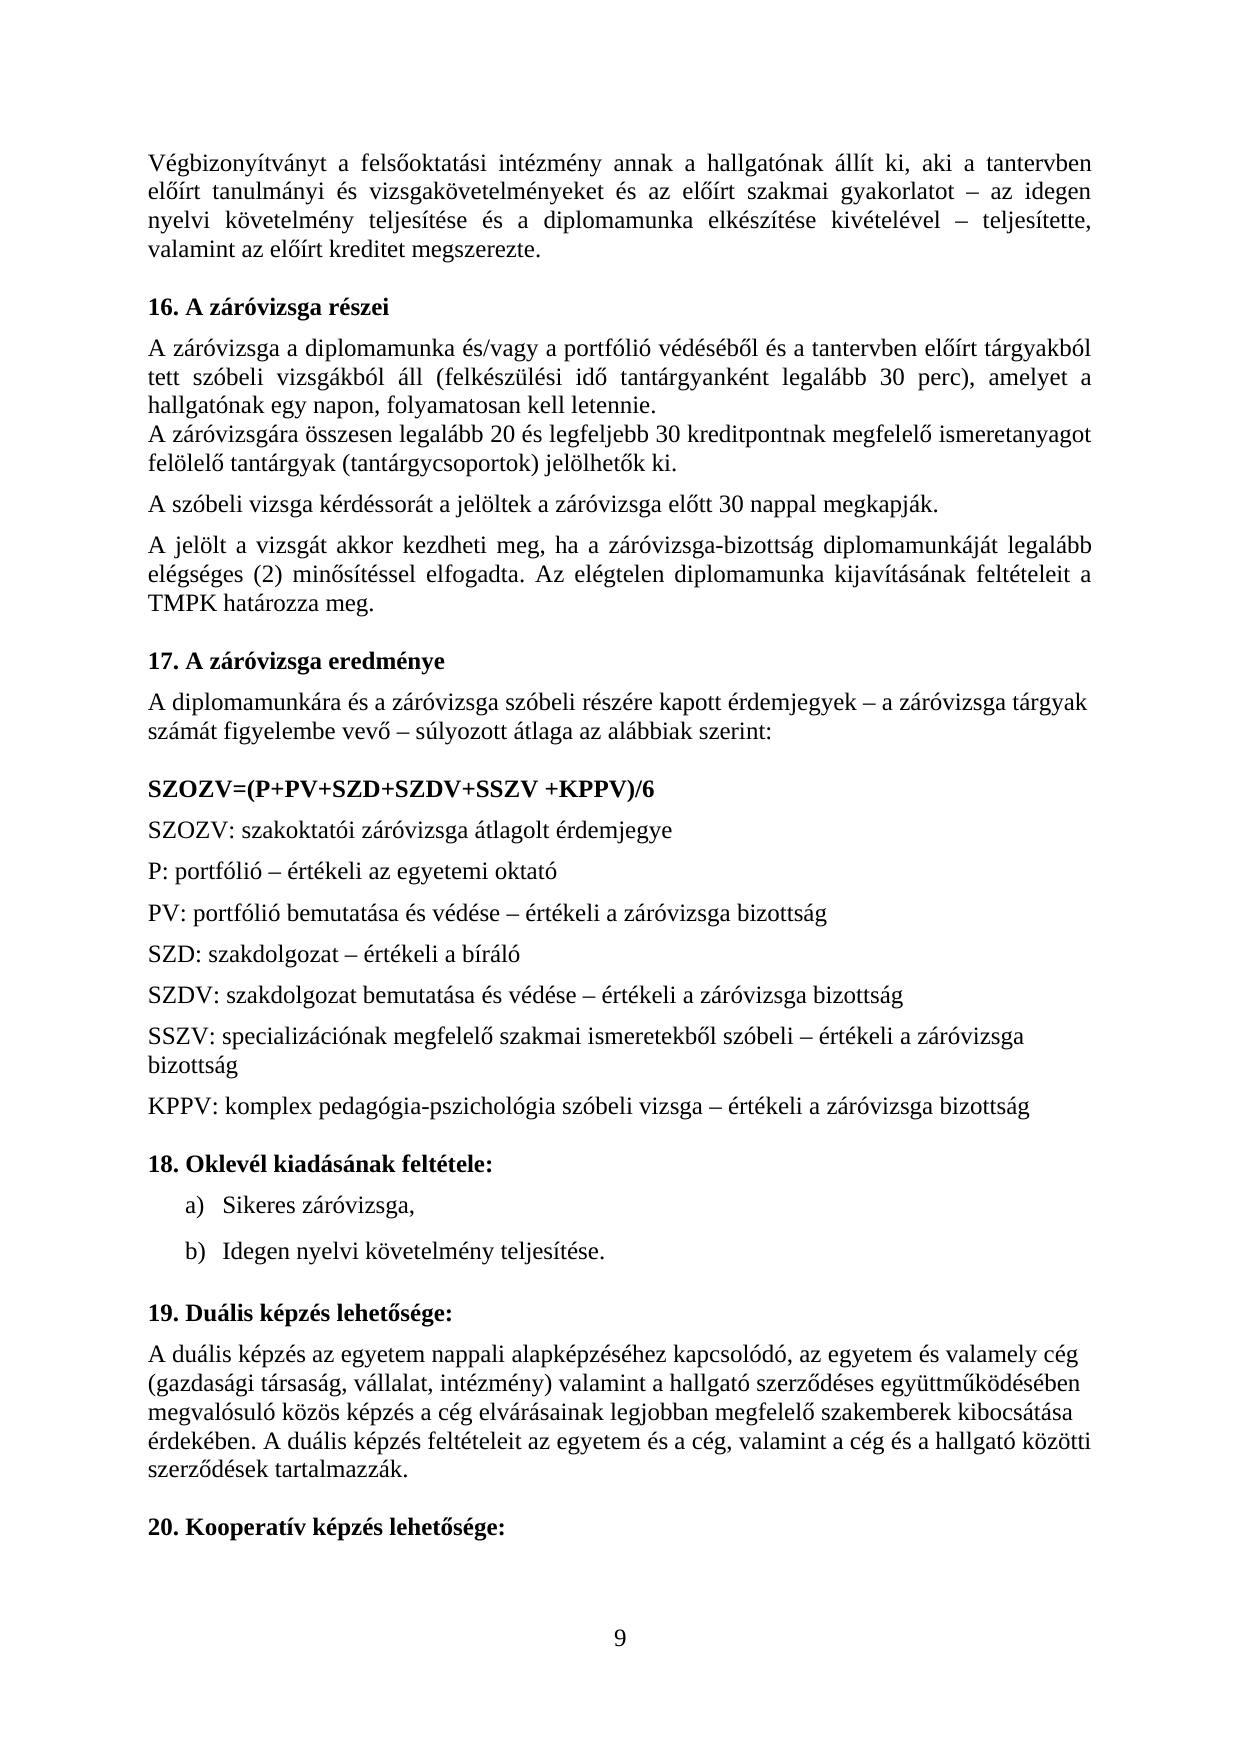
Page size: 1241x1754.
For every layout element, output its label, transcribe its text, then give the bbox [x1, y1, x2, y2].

text 18. Oklevél kiadásának feltétele: [148, 1149, 1093, 1178]
text A záróvizsga a diplomamunka és/vagy a portfólió védéséből és a tantervben előírt tárgyakból tett szóbeli vizsgákból áll (felkészülési idő tantárgyanként legalább 30 perc), amelyet a hallgatónak egy napon, folyamatosan kell letennie. [148, 333, 1093, 419]
text KPPV: komplex pedagógia-pszichológia szóbeli vizsga – értékeli a záróvizsga bizottság [148, 1091, 1093, 1120]
text P: portfólió – értékeli az egyetemi oktató [148, 856, 1093, 885]
text A jelölt a vizsgát akkor kezdheti meg, ha a záróvizsga-bizottság diplomamunkáját legalább elégséges (2) minősítéssel elfogadta. Az elégtelen diplomamunka kijavításának feltételeit a TMPK határozza meg. [148, 531, 1093, 617]
list Idegen nyelvi követelmény teljesítése. [185, 1236, 1093, 1265]
text 19. Duális képzés lehetősége: [148, 1298, 1093, 1327]
text 16. A záróvizsga részei [148, 292, 1093, 321]
list Sikeres záróvizsga, [185, 1191, 1093, 1219]
text A duális képzés az egyetem nappali alapképzéséhez kapcsolódó, az egyetem és valamely cég (gazdasági társaság, vállalat, intézmény) valamint a hallgató szerződéses együttműködésében megvalósuló közös képzés a cég elvárásainak legjobban megfelelő szakemberek kibocsátása érdekében. A duális képzés feltételeit az egyetem és a cég, valamint a cég és a hallgató közötti szerződések tartalmazzák. [148, 1339, 1093, 1483]
text PV: portfólió bemutatása és védése – értékeli a záróvizsga bizottság [148, 898, 1093, 926]
text SZOZV=(P+PV+SZD+SZDV+SSZV +KPPV)/6 [148, 774, 1093, 803]
text SSZV: specializációnak megfelelő szakmai ismeretekből szóbeli – értékeli a záróvizsga bizottság [148, 1021, 1093, 1079]
text SZDV: szakdolgozat bemutatása és védése – értékeli a záróvizsga bizottság [148, 980, 1093, 1009]
text Végbizonyítványt a felsőoktatási intézmény annak a hallgatónak állít ki, aki a tantervben előírt tanulmányi és vizsgakövetelményeket és az előírt szakmai gyakorlatot – az idegen nyelvi követelmény teljesítése és a diplomamunka elkészítése kivételével – teljesítette, valamint az előírt kreditet megszerezte. [148, 148, 1093, 263]
text A záróvizsgára összesen legalább 20 és legfeljebb 30 kreditpontnak megfelelő ismeretanyagot felölelő tantárgyak (tantárgycsoportok) jelölhetők ki. [148, 419, 1093, 477]
text SZOZV: szakoktatói záróvizsga átlagolt érdemjegye [148, 815, 1093, 844]
text SZD: szakdolgozat – értékeli a bíráló [148, 939, 1093, 968]
text 20. Kooperatív képzés lehetősége: [148, 1512, 1093, 1541]
text A szóbeli vizsga kérdéssorát a jelöltek a záróvizsga előtt 30 nappal megkapják. [148, 489, 1093, 518]
text A diplomamunkára és a záróvizsga szóbeli részére kapott érdemjegyek – a záróvizsga tárgyak számát figyelembe vevő – súlyozott átlaga az alábbiak szerint: [148, 687, 1093, 745]
text 17. A záróvizsga eredménye [148, 646, 1093, 675]
